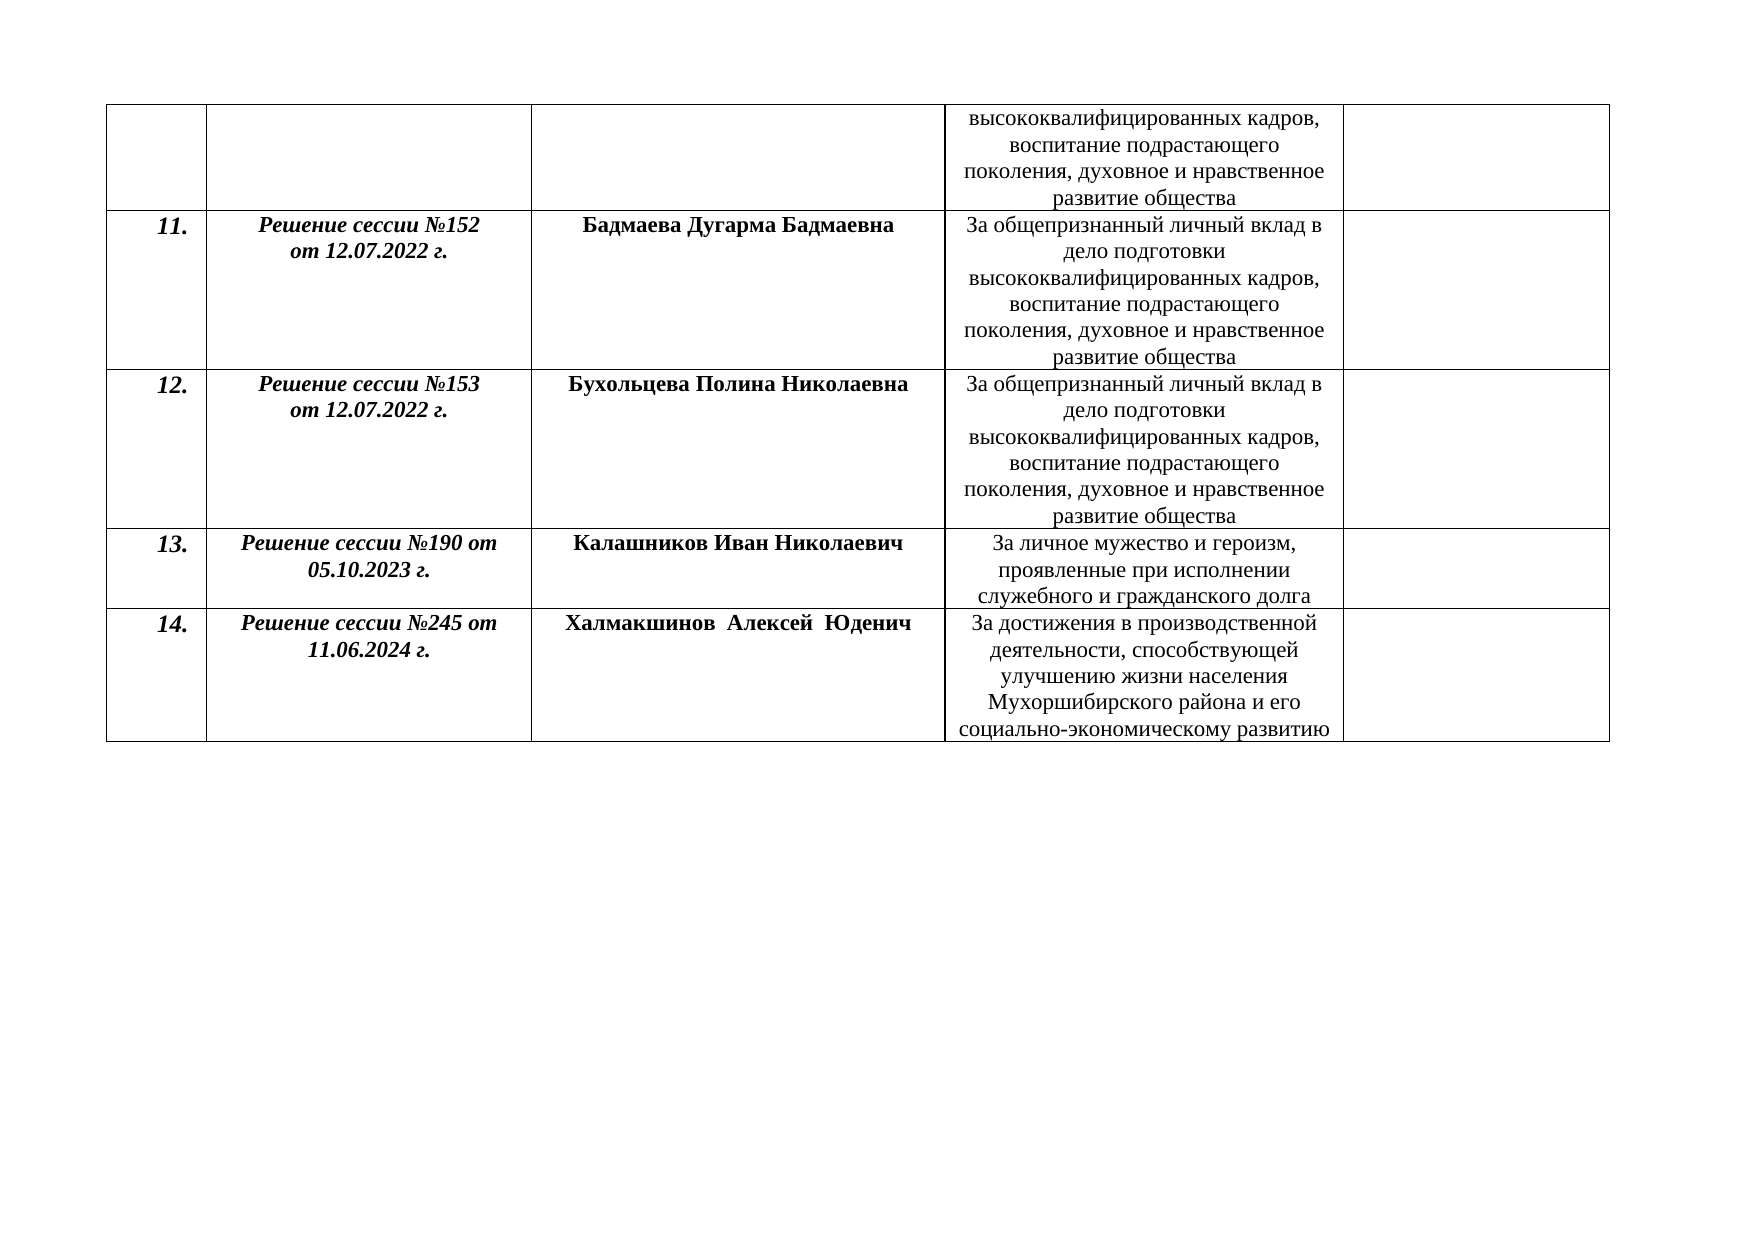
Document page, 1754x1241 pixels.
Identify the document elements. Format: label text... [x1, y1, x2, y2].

table_cell Решение сессии №245 от 11.06.2024 г. [207, 609, 531, 741]
table_cell [1344, 609, 1609, 741]
table_cell [107, 370, 206, 528]
table_cell За личное мужество и героизм, проявленные при исполнении служебного и гражданского долга [946, 529, 1343, 608]
table_cell [1344, 105, 1609, 210]
table_cell [1344, 529, 1609, 608]
table_cell [107, 105, 206, 210]
table_cell [107, 609, 206, 741]
table_cell Халмакшинов Алексей Юденич [532, 609, 944, 741]
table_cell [946, 105, 1343, 210]
table_cell За достижения в производственной деятельности, способствующей улучшению жизни населения Мухоршибирского района и его социально-экономическому развитию [946, 609, 1343, 741]
table_cell Бухольцева Полина Николаевна [532, 370, 944, 528]
table_cell Решение сессии №190 от 05.10.2023 г. [207, 529, 531, 608]
table_cell [1344, 370, 1609, 528]
table_cell [1344, 211, 1609, 369]
table_cell Калашников Иван Николаевич [532, 529, 944, 608]
table_cell Бадмаева Дугарма Бадмаевна [532, 211, 944, 369]
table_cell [532, 105, 944, 210]
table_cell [207, 105, 531, 210]
table_cell Решение сессии №152 от 12.07.2022 г. [207, 211, 531, 369]
table_cell Решение сессии №153 от 12.07.2022 г. [207, 370, 531, 528]
table_cell [107, 529, 206, 608]
table_cell [107, 211, 206, 369]
